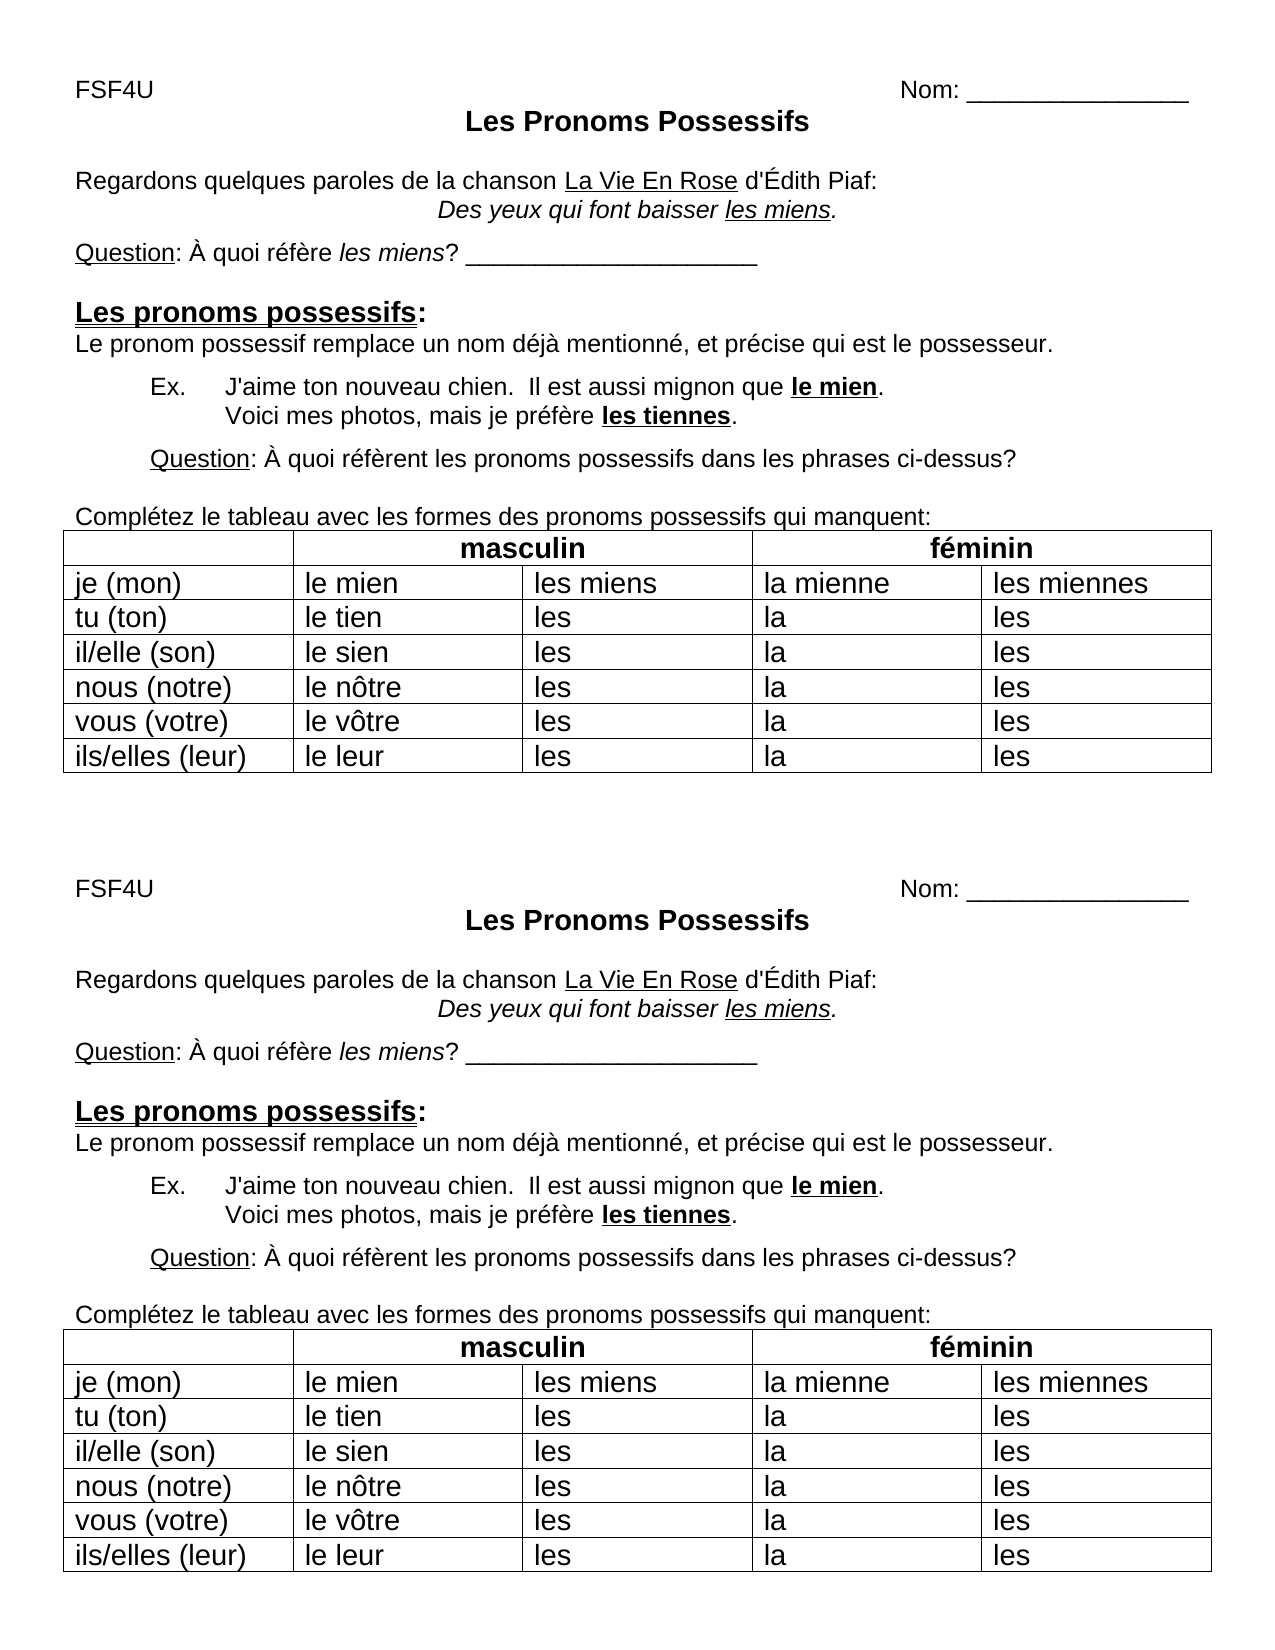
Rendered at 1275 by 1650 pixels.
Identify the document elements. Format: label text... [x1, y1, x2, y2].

table_cell la [753, 1399, 981, 1433]
text Des yeux qui font baisser les miens. [75, 195, 1200, 223]
table_cell la mienne [753, 566, 981, 599]
table_cell le vôtre [294, 1503, 522, 1537]
text Les Pronoms Possessifs [75, 104, 1200, 137]
table_cell le sien [294, 635, 522, 668]
text Les pronoms possessifs: [75, 1094, 1200, 1128]
table_cell nous (notre) [64, 1469, 293, 1502]
table_cell les [523, 1538, 752, 1571]
table_cell les [982, 1469, 1211, 1502]
table_cell les [982, 635, 1211, 668]
table_cell les [982, 1538, 1211, 1571]
table_cell la [753, 1469, 981, 1502]
table_cell je (mon) [64, 566, 293, 599]
text FSF4U Nom: ________________ [75, 874, 1200, 903]
table_cell il/elle (son) [64, 635, 293, 668]
table_cell je (mon) [64, 1365, 293, 1398]
table_cell vous (votre) [64, 1503, 293, 1537]
table_header féminin [753, 1330, 1211, 1364]
text Regardons quelques paroles de la chanson La Vie En Rose d'Édith Piaf: [75, 166, 1200, 195]
table_cell les [523, 1399, 752, 1433]
table_cell les [982, 600, 1211, 634]
text Le pronom possessif remplace un nom déjà mentionné, et précise qui est le possesseur. [75, 329, 1200, 358]
table_cell tu (ton) [64, 1399, 293, 1433]
text Voici mes photos, mais je préfère les tiennes. [75, 401, 1200, 429]
text Question: À quoi réfèrent les pronoms possessifs dans les phrases ci-dessus? [75, 1243, 1200, 1272]
text Question: À quoi réfère les miens? _____________________ [75, 238, 1200, 267]
table_header féminin [753, 531, 1211, 565]
table_cell le sien [294, 1434, 522, 1467]
table_cell les [982, 1503, 1211, 1537]
text Le pronom possessif remplace un nom déjà mentionné, et précise qui est le possesseur. [75, 1128, 1200, 1157]
table_cell les [523, 1469, 752, 1502]
table_header masculin [294, 1330, 752, 1364]
text Complétez le tableau avec les formes des pronoms possessifs qui manquent: [75, 1300, 1200, 1329]
text Question: À quoi réfère les miens? _____________________ [75, 1037, 1200, 1066]
text Voici mes photos, mais je préfère les tiennes. [75, 1200, 1200, 1228]
table_cell les [523, 704, 752, 738]
text Complétez le tableau avec les formes des pronoms possessifs qui manquent: [75, 501, 1200, 530]
text Des yeux qui font baisser les miens. [75, 994, 1200, 1022]
table_header [64, 531, 293, 565]
table_cell les [982, 704, 1211, 738]
table_cell les [523, 670, 752, 703]
table_cell le leur [294, 1538, 522, 1571]
text Regardons quelques paroles de la chanson La Vie En Rose d'Édith Piaf: [75, 965, 1200, 994]
table_cell les [982, 1434, 1211, 1467]
text Question: À quoi réfèrent les pronoms possessifs dans les phrases ci-dessus? [75, 444, 1200, 473]
table_cell les miens [523, 566, 752, 599]
table_cell les [523, 635, 752, 668]
table_cell le nôtre [294, 670, 522, 703]
table_cell le mien [294, 566, 522, 599]
table_cell la [753, 739, 981, 772]
table_cell ils/elles (leur) [64, 1538, 293, 1571]
table_cell le tien [294, 600, 522, 634]
table_cell la mienne [753, 1365, 981, 1398]
table_cell le nôtre [294, 1469, 522, 1502]
table_cell les miennes [982, 1365, 1211, 1398]
table_cell les [982, 739, 1211, 772]
table_cell les [982, 670, 1211, 703]
text Les Pronoms Possessifs [75, 903, 1200, 936]
table_cell nous (notre) [64, 670, 293, 703]
table_cell vous (votre) [64, 704, 293, 738]
table_header masculin [294, 531, 752, 565]
table_cell la [753, 635, 981, 668]
table_cell les miens [523, 1365, 752, 1398]
table_cell la [753, 600, 981, 634]
table_cell ils/elles (leur) [64, 739, 293, 772]
table_cell la [753, 1434, 981, 1467]
table_cell les [523, 600, 752, 634]
text Ex. J'aime ton nouveau chien. Il est aussi mignon que le mien. [75, 1171, 1200, 1200]
table_cell tu (ton) [64, 600, 293, 634]
table_cell la [753, 1538, 981, 1571]
table_header [64, 1330, 293, 1364]
table_cell le vôtre [294, 704, 522, 738]
text Les pronoms possessifs: [75, 295, 1200, 329]
text Ex. J'aime ton nouveau chien. Il est aussi mignon que le mien. [75, 372, 1200, 401]
table_cell les [523, 1503, 752, 1537]
table_cell la [753, 704, 981, 738]
table_cell le tien [294, 1399, 522, 1433]
table_cell il/elle (son) [64, 1434, 293, 1467]
table_cell la [753, 670, 981, 703]
table_cell le leur [294, 739, 522, 772]
text FSF4U Nom: ________________ [75, 75, 1200, 104]
table_cell le mien [294, 1365, 522, 1398]
table_cell les [982, 1399, 1211, 1433]
table_cell les miennes [982, 566, 1211, 599]
table_cell la [753, 1503, 981, 1537]
table_cell les [523, 739, 752, 772]
table_cell les [523, 1434, 752, 1467]
